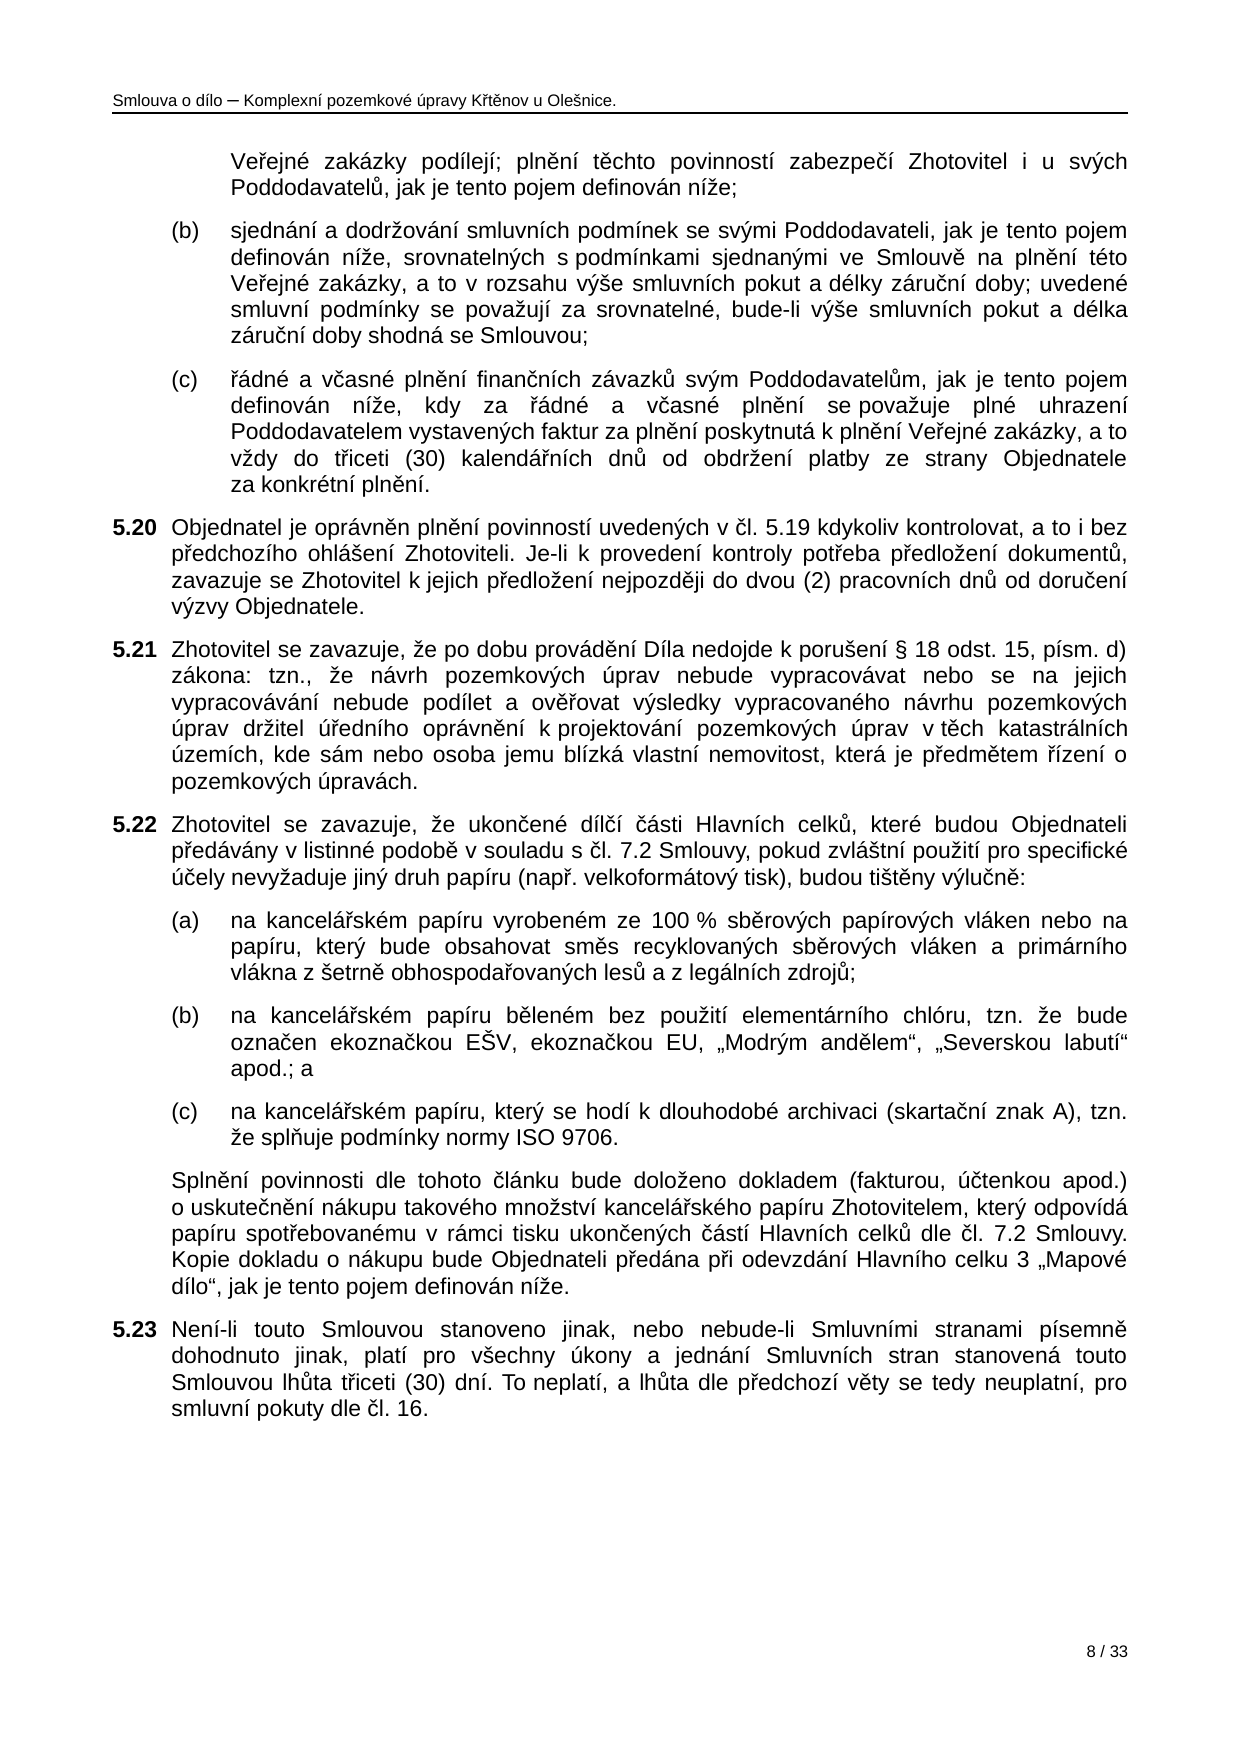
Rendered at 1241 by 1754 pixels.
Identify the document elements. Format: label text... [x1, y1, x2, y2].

text Zhotovitel se zavazuje, že po dobu provádění Díla nedojde k porušení § 18 odst. 15, písm. d) zákona: tzn., že návrh pozemkových úprav nebude vypracovávat nebo se na jejich vypracovávání nebude podílet a ověřovat výsledky vypracovaného návrhu pozemkových úprav držitel úředního oprávnění k projektování pozemkových úprav v těch katastrálních územích, kde sám nebo osoba jemu blízká vlastní nemovitost, která je předmětem řízení o pozemkových úpravách. [112, 636, 1128, 794]
list sjednání a dodržování smluvních podmínek se svými Poddodavateli, jak je tento pojem definován níže, srovnatelných s podmínkami sjednanými ve Smlouvě na plnění této Veřejné zakázky, a to v rozsahu výše smluvních pokut a délky záruční doby; uvedené smluvní podmínky se považují za srovnatelné, bude-li výše smluvních pokut a délka záruční doby shodná se Smlouvou; [171, 217, 1128, 349]
list na kancelářském papíru běleném bez použití elementárního chlóru, tzn. že bude označen ekoznačkou EŠV, ekoznačkou EU, „Modrým andělem“, „Severskou labutí“ apod.; a [171, 1002, 1128, 1081]
text Není-li touto Smlouvou stanoveno jinak, nebo nebude-li Smluvními stranami písemně dohodnuto jinak, platí pro všechny úkony a jednání Smluvních stran stanovená touto Smlouvou lhůta třiceti (30) dní. To neplatí, a lhůta dle předchozí věty se tedy neuplatní, pro smluvní pokuty dle čl. 16. [112, 1316, 1128, 1421]
list na kancelářském papíru, který se hodí k dlouhodobé archivaci (skartační znak A), tzn. že splňuje podmínky normy ISO 9706. [171, 1098, 1128, 1151]
text Zhotovitel se zavazuje, že ukončené dílčí části Hlavních celků, které budou Objednateli předávány v listinné podobě v souladu s čl. 7.2 Smlouvy, pokud zvláštní použití pro specifické účely nevyžaduje jiný druh papíru (např. velkoformátový tisk), budou tištěny výlučně: [112, 811, 1128, 890]
list řádné a včasné plnění finančních závazků svým Poddodavatelům, jak je tento pojem definován níže, kdy za řádné a včasné plnění se považuje plné uhrazení Poddodavatelem vystavených faktur za plnění poskytnutá k plnění Veřejné zakázky, a to vždy do třiceti (30) kalendářních dnů od obdržení platby ze strany Objednatele za konkrétní plnění. [171, 366, 1128, 497]
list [171, 148, 1128, 200]
list Splnění povinnosti dle tohoto článku bude doloženo dokladem (fakturou, účtenkou apod.) o uskutečnění nákupu takového množství kancelářského papíru Zhotovitelem, který odpovídá papíru spotřebovanému v rámci tisku ukončených částí Hlavních celků dle čl. 7.2 Smlouvy. Kopie dokladu o nákupu bude Objednateli předána při odevzdání Hlavního celku 3 „Mapové dílo“, jak je tento pojem definován níže. [171, 1167, 1128, 1299]
list na kancelářském papíru vyrobeném ze 100 % sběrových papírových vláken nebo na papíru, který bude obsahovat směs recyklovaných sběrových vláken a primárního vlákna z šetrně obhospodařovaných lesů a z legálních zdrojů; [171, 907, 1128, 986]
text Objednatel je oprávněn plnění povinností uvedených v čl. 5.19 kdykoliv kontrolovat, a to i bez předchozího ohlášení Zhotoviteli. Je-li k provedení kontroly potřeba předložení dokumentů, zavazuje se Zhotovitel k jejich předložení nejpozději do dvou (2) pracovních dnů od doručení výzvy Objednatele. [112, 514, 1128, 619]
